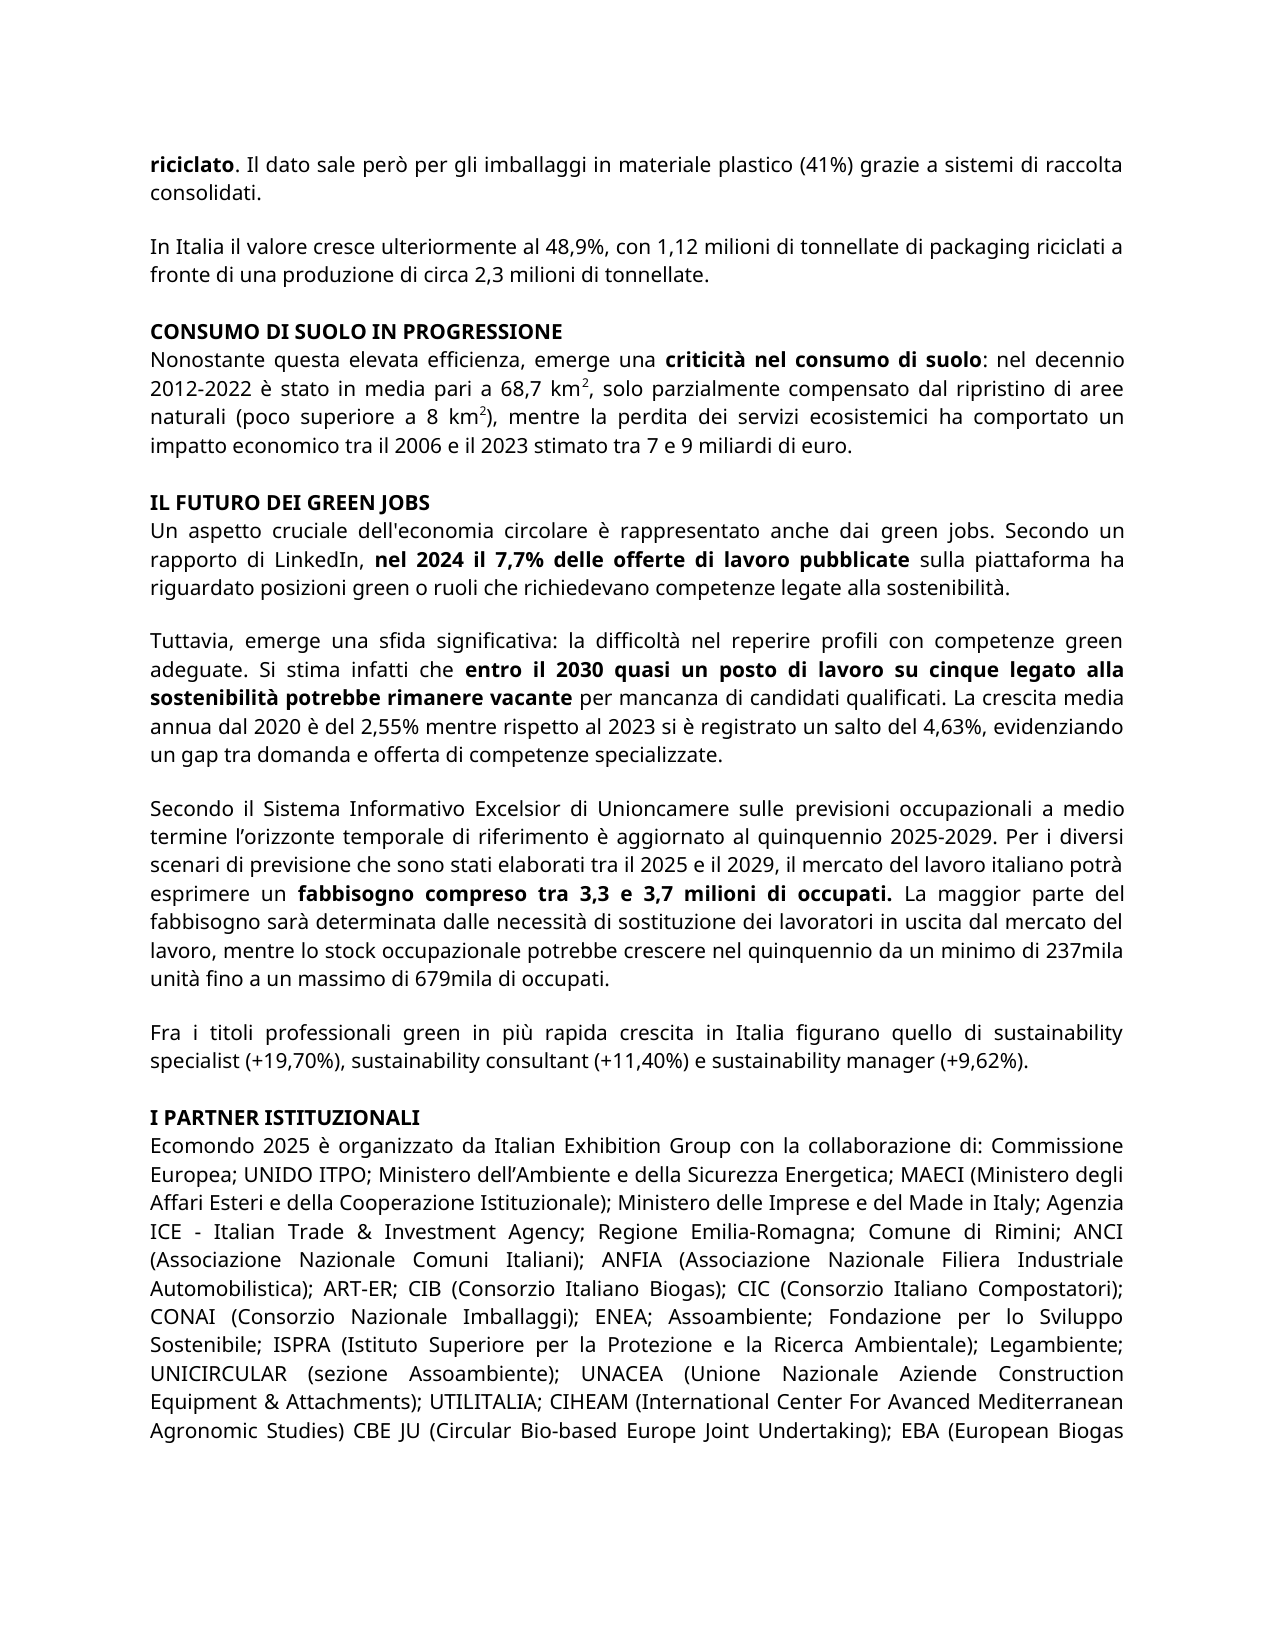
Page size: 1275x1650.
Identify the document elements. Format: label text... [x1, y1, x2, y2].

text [150, 1132, 1125, 1444]
text Fra i titoli professionali green in più rapida crescita in Italia figurano quello di sustainability specialist (+19,70%), sustainability consultant (+11,40%) e sustainability manager (+9,62%). [150, 1018, 1125, 1075]
text IL FUTURO DEI GREEN JOBS [150, 488, 1125, 516]
text In Italia il valore cresce ulteriormente al 48,9%, con 1,12 milioni di tonnellate di packaging riciclati a fronte di una produzione di circa 2,3 milioni di tonnellate. [150, 232, 1125, 289]
text CONSUMO DI SUOLO IN PROGRESSIONE [150, 317, 1125, 346]
text Secondo il Sistema Informativo Excelsior di Unioncamere sulle previsioni occupazionali a medio termine l’orizzonte temporale di riferimento è aggiornato al quinquennio 2025-2029. Per i diversi scenari di previsione che sono stati elaborati tra il 2025 e il 2029, il mercato del lavoro italiano potrà esprimere un fabbisogno compreso tra 3,3 e 3,7 milioni di occupati. La maggior parte del fabbisogno sarà determinata dalle necessità di sostituzione dei lavoratori in uscita dal mercato del lavoro, mentre lo stock occupazionale potrebbe crescere nel quinquennio da un minimo di 237mila unità fino a un massimo di 679mila di occupati. [150, 794, 1125, 993]
text Tuttavia, emerge una sfida significativa: la difficoltà nel reperire profili con competenze green adeguate. Si stima infatti che entro il 2030 quasi un posto di lavoro su cinque legato alla sostenibilità potrebbe rimanere vacante per mancanza di candidati qualificati. La crescita media annua dal 2020 è del 2,55% mentre rispetto al 2023 si è registrato un salto del 4,63%, evidenziando un gap tra domanda e offerta di competenze specializzate. [150, 627, 1125, 769]
text Nonostante questa elevata efficienza, emerge una criticità nel consumo di suolo: nel decennio 2012-2022 è stato in media pari a 68,7 km2, solo parzialmente compensato dal ripristino di aree naturali (poco superiore a 8 km2), mentre la perdita dei servizi ecosistemici ha comportato un impatto economico tra il 2006 e il 2023 stimato tra 7 e 9 miliardi di euro. [150, 346, 1125, 459]
text Un aspetto cruciale dell'economia circolare è rappresentato anche dai green jobs. Secondo un rapporto di LinkedIn, nel 2024 il 7,7% delle offerte di lavoro pubblicate sulla piattaforma ha riguardato posizioni green o ruoli che richiedevano competenze legate alla sostenibilità. [150, 516, 1125, 602]
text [150, 150, 1125, 207]
text I PARTNER ISTITUZIONALI [150, 1103, 1125, 1132]
